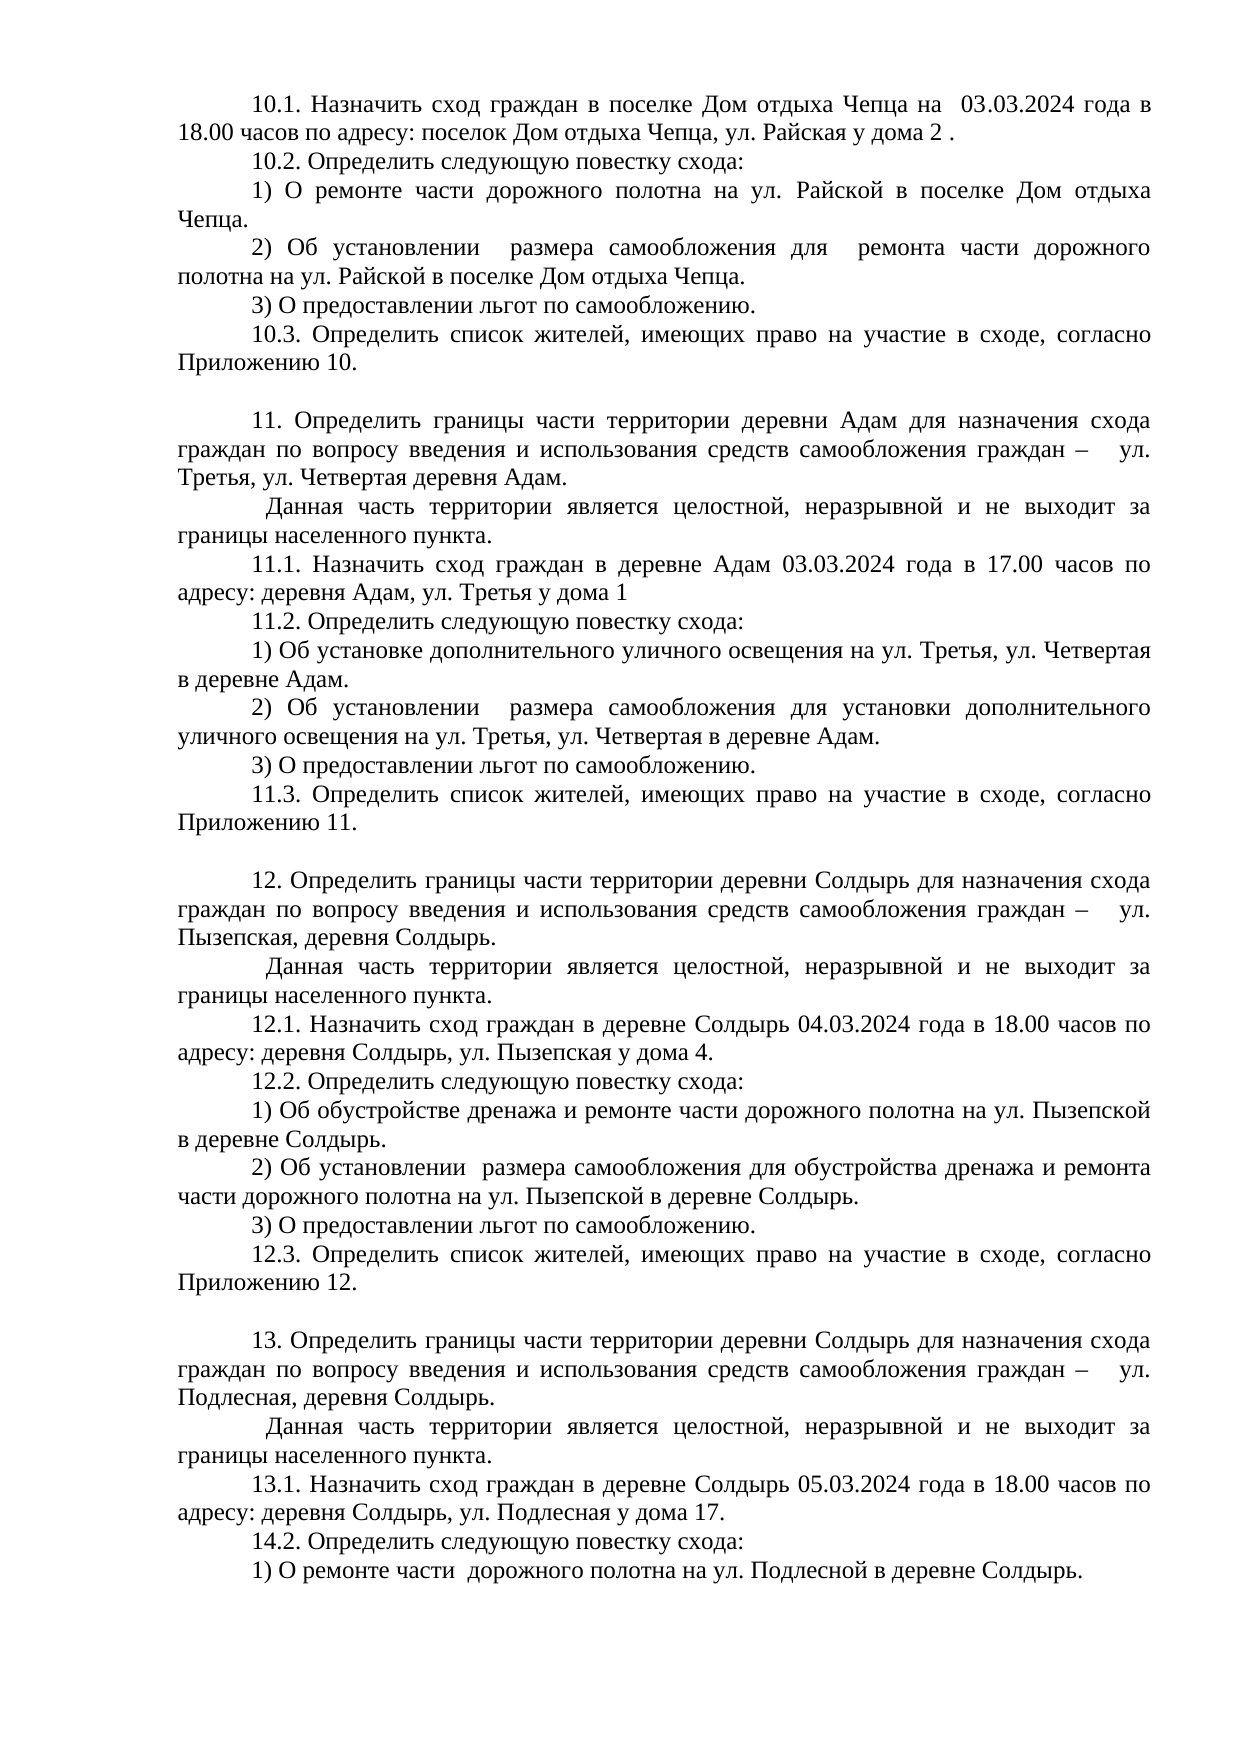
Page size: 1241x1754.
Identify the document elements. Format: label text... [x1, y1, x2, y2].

text 11.2. Определить следующую повестку схода: [177, 606, 1152, 635]
text 12.1. Назначить сход граждан в деревне Солдырь 04.03.2024 года в 18.00 часов по адресу: деревня Солдырь, ул. Пызепская у дома 4. [177, 1009, 1152, 1066]
text 10.1. Назначить сход граждан в поселке Дом отдыха Чепца на 03.03.2024 года в 18.00 часов по адресу: поселок Дом отдыха Чепца, ул. Райская у дома 2 . [177, 89, 1152, 146]
text 3) О предоставлении льгот по самообложению. [177, 290, 1152, 319]
text 2) Об установлении размера самообложения для установки дополнительного уличного освещения на ул. Третья, ул. Четвертая в деревне Адам. [177, 692, 1152, 750]
text 3) О предоставлении льгот по самообложению. [177, 1210, 1152, 1239]
text 11.3. Определить список жителей, имеющих право на участие в сходе, согласно Приложению 11. [177, 779, 1152, 836]
text 12.3. Определить список жителей, имеющих право на участие в сходе, согласно Приложению 12. [177, 1239, 1152, 1296]
text 1) Об обустройстве дренажа и ремонте части дорожного полотна на ул. Пызепской в деревне Солдырь. [177, 1095, 1152, 1152]
text 2) Об установлении размера самообложения для обустройства дренажа и ремонта части дорожного полотна на ул. Пызепской в деревне Солдырь. [177, 1152, 1152, 1210]
text Данная часть территории является целостной, неразрывной и не выходит за границы населенного пункта. [177, 1411, 1152, 1469]
text 1) Об установке дополнительного уличного освещения на ул. Третья, ул. Четвертая в деревне Адам. [177, 635, 1152, 692]
text 1) О ремонте части дорожного полотна на ул. Райской в поселке Дом отдыха Чепца. [177, 175, 1152, 232]
title 10.3. Определить список жителей, имеющих право на участие в сходе, согласно Приложению 10. [177, 319, 1152, 376]
text Данная часть территории является целостной, неразрывной и не выходит за границы населенного пункта. [177, 951, 1152, 1009]
text 12. Определить границы части территории деревни Солдырь для назначения схода граждан по вопросу введения и использования средств самообложения граждан – ул. Пызепская, деревня Солдырь. [177, 865, 1152, 951]
text 12.2. Определить следующую повестку схода: [177, 1066, 1152, 1095]
text 2) Об установлении размера самообложения для ремонта части дорожного полотна на ул. Райской в поселке Дом отдыха Чепца. [177, 232, 1152, 290]
text 1) О ремонте части дорожного полотна на ул. Подлесной в деревне Солдырь. [177, 1555, 1152, 1584]
text 11. Определить границы части территории деревни Адам для назначения схода граждан по вопросу введения и использования средств самообложения граждан – ул. Третья, ул. Четвертая деревня Адам. [177, 405, 1152, 491]
text 11.1. Назначить сход граждан в деревне Адам 03.03.2024 года в 17.00 часов по адресу: деревня Адам, ул. Третья у дома 1 [177, 549, 1152, 606]
text 14.2. Определить следующую повестку схода: [177, 1526, 1152, 1555]
text 3) О предоставлении льгот по самообложению. [177, 750, 1152, 779]
text 10.2. Определить следующую повестку схода: [177, 146, 1152, 175]
text 13. Определить границы части территории деревни Солдырь для назначения схода граждан по вопросу введения и использования средств самообложения граждан – ул. Подлесная, деревня Солдырь. [177, 1325, 1152, 1411]
text Данная часть территории является целостной, неразрывной и не выходит за границы населенного пункта. [177, 491, 1152, 549]
text 13.1. Назначить сход граждан в деревне Солдырь 05.03.2024 года в 18.00 часов по адресу: деревня Солдырь, ул. Подлесная у дома 17. [177, 1469, 1152, 1526]
